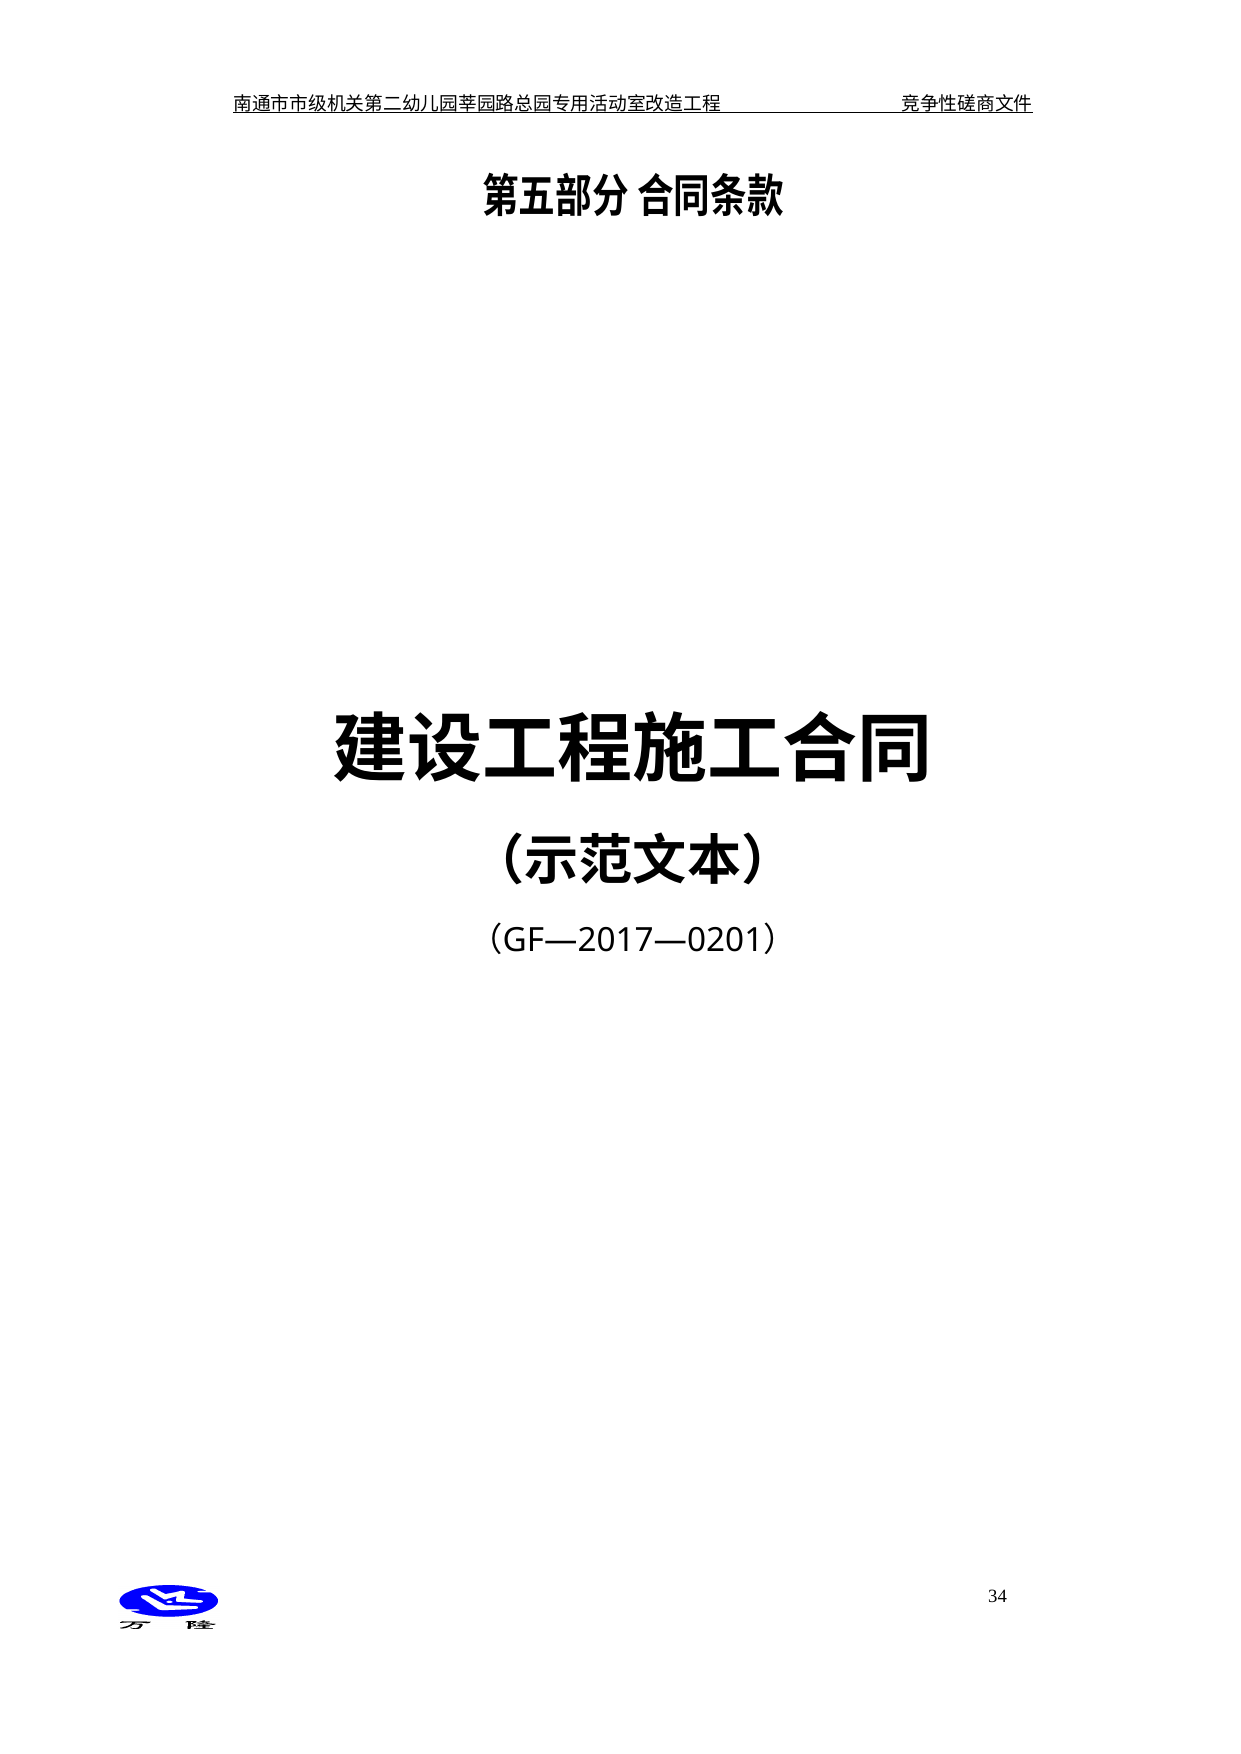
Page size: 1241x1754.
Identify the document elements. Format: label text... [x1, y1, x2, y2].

text （GF—2017—0201） [118, 905, 1147, 970]
text 建设工程施工合同 [118, 677, 1147, 807]
picture [118, 1585, 220, 1629]
text 第五部分 合同条款 [118, 144, 1147, 242]
text （示范文本） [118, 807, 1147, 905]
